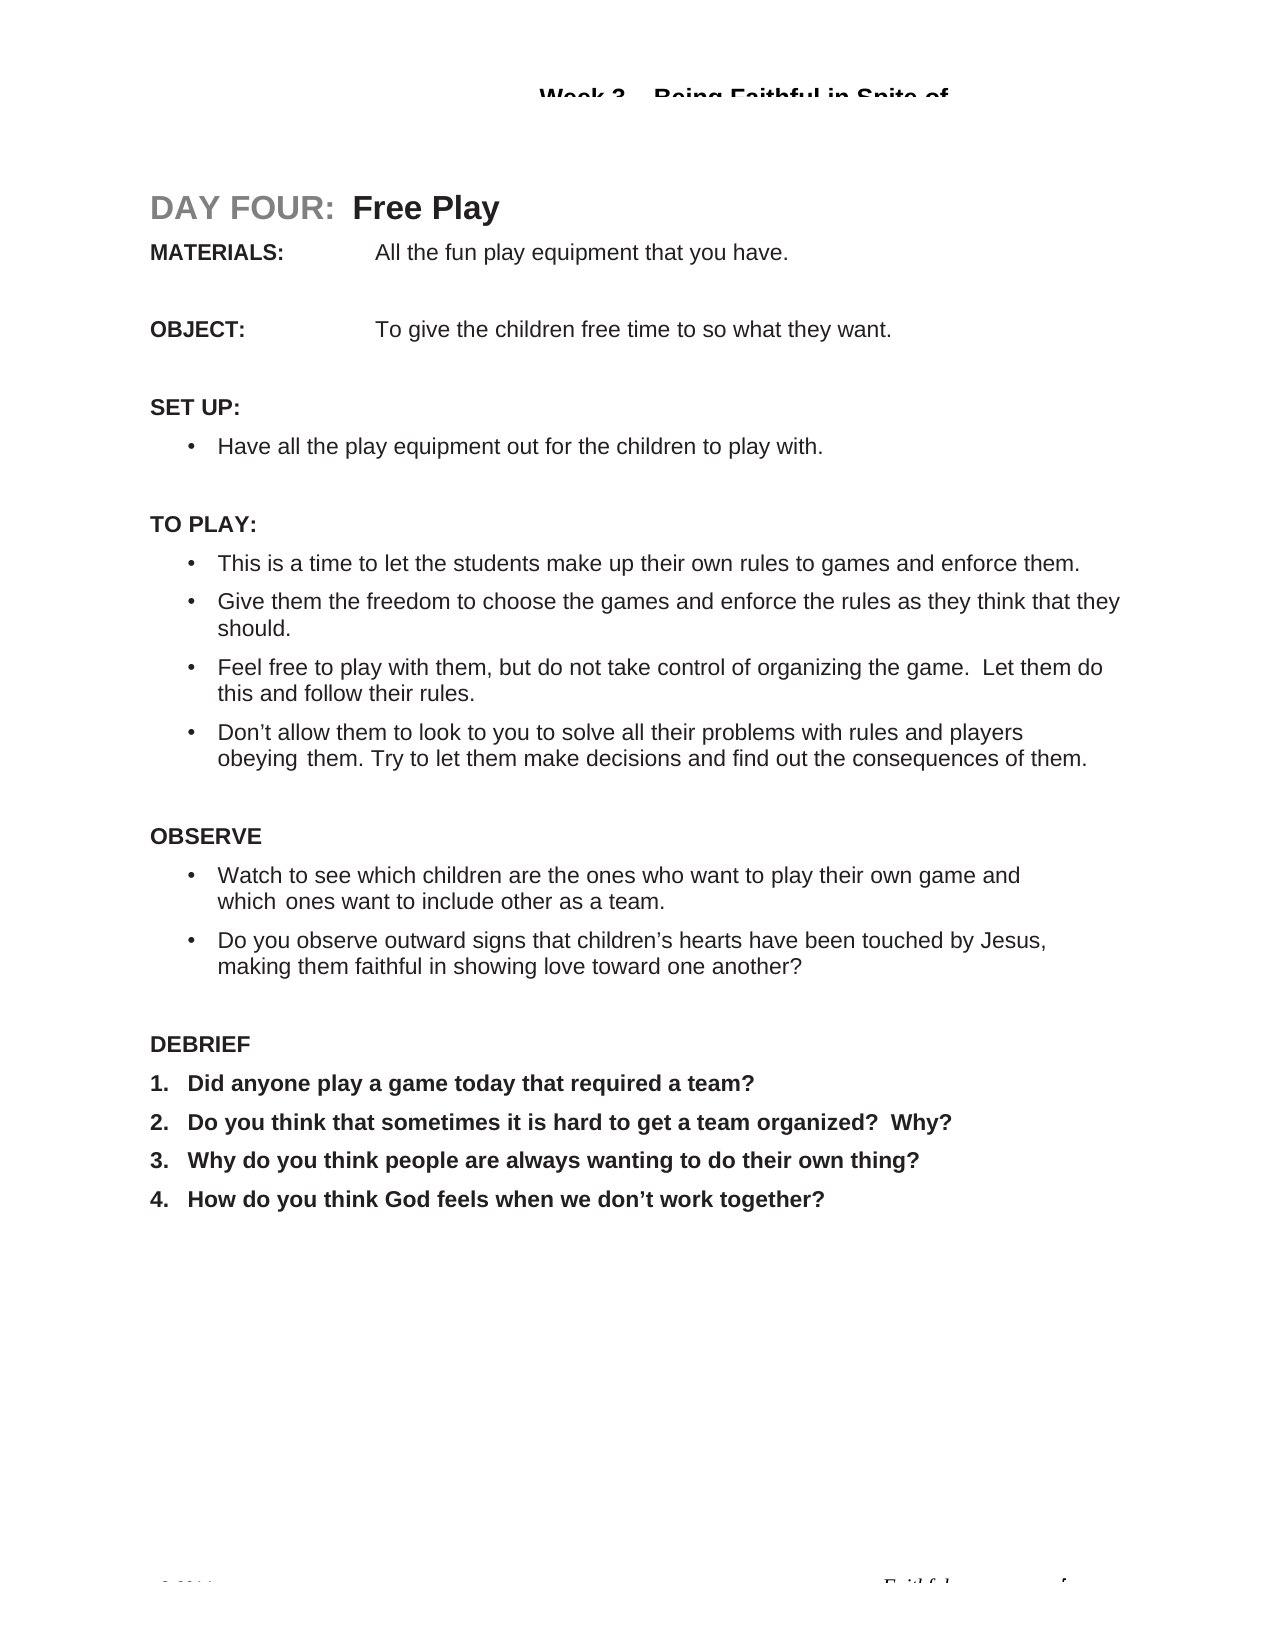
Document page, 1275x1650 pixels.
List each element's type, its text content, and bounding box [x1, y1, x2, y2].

text OBJECT: To give the children free time to so what they want. [150, 316, 1137, 343]
list This is a time to let the students make up their own rules to games and enforce them. [187, 549, 1137, 576]
subtitle SET UP: [150, 394, 1137, 421]
list Did anyone play a game today that required a team? [150, 1070, 1137, 1096]
list Give them the freedom to choose the games and enforce the rules as they think that they should. [187, 588, 1121, 641]
list Have all the play equipment out for the children to play with. [187, 433, 1137, 459]
list Do you observe outward signs that children’s hearts have been touched by Jesus, making them faithful in showing love toward one another? [187, 927, 1048, 979]
list Do you think that sometimes it is hard to get a team organized? Why? [150, 1108, 1137, 1135]
subtitle TO PLAY: [150, 511, 1137, 537]
list How do you think God feels when we don’t work together? [150, 1186, 1137, 1213]
list Don’t allow them to look to you to solve all their problems with rules and players obeying them. Try to let them make decisions and find out the consequences of them. [187, 719, 1104, 771]
subtitle DAY FOUR: Free Play [150, 188, 1137, 226]
list Feel free to play with them, but do not take control of organizing the game. Let them do this and follow their rules. [187, 653, 1104, 706]
subtitle OBSERVE [150, 823, 1137, 849]
subtitle DEBRIEF [150, 1031, 1137, 1057]
list Why do you think people are always wanting to do their own thing? [150, 1147, 1137, 1174]
text MATERIALS: All the fun play equipment that you have. [150, 239, 1137, 265]
list Watch to see which children are the ones who want to play their own game and which ones want to include other as a team. [187, 862, 1084, 914]
